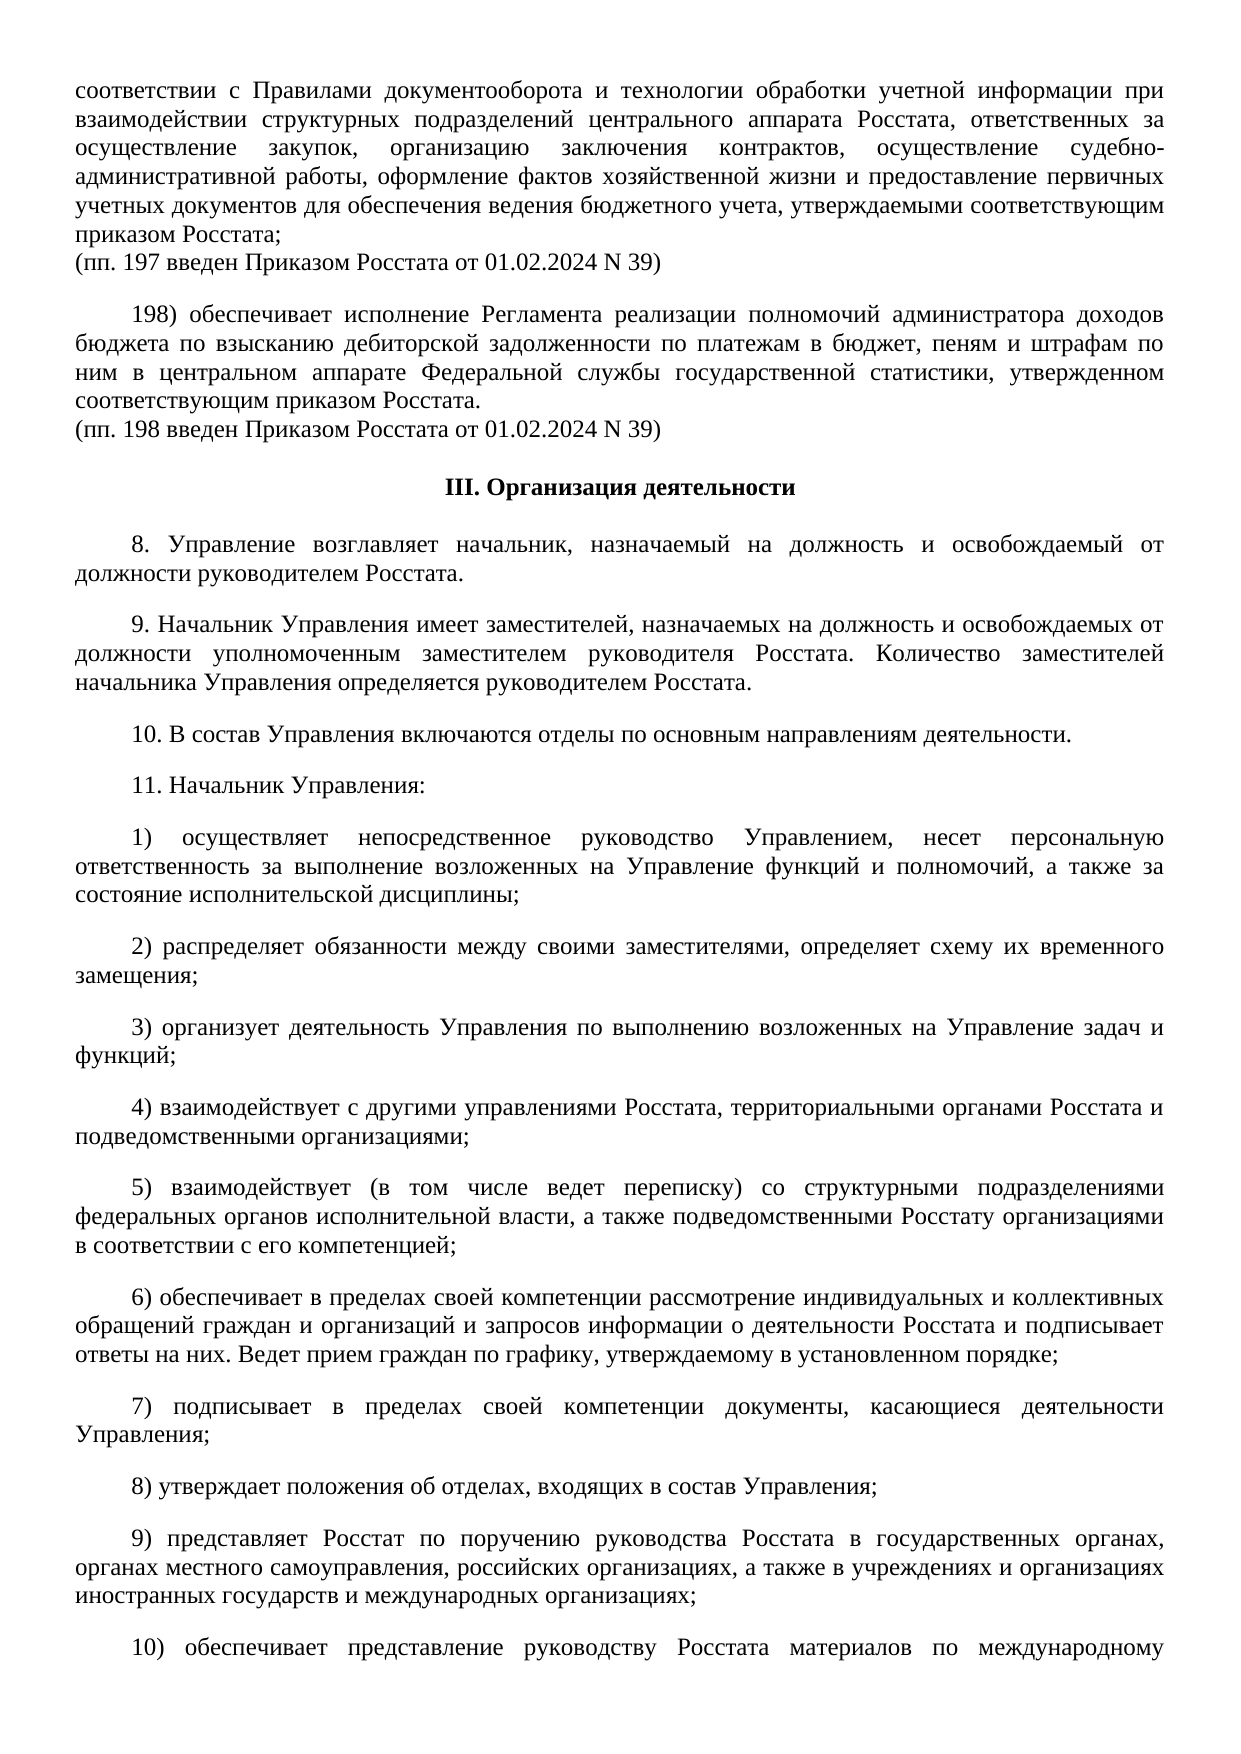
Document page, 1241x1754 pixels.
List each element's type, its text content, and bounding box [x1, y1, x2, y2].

text 1) осуществляет непосредственное руководство Управлением, несет персональную ответственность за выполнение возложенных на Управление функций и полномочий, а также за состояние исполнительской дисциплины; [75, 822, 1165, 908]
text 11. Начальник Управления: [75, 770, 1165, 799]
text (пп. 197 введен Приказом Росстата от 01.02.2024 N 39) [75, 247, 1165, 276]
text 8) утверждает положения об отделах, входящих в состав Управления; [75, 1471, 1165, 1500]
text (пп. 198 введен Приказом Росстата от 01.02.2024 N 39) [75, 414, 1165, 443]
text 4) взаимодействует с другими управлениями Росстата, территориальными органами Росстата и подведомственными организациями; [75, 1092, 1165, 1149]
title III. Организация деятельности [75, 472, 1165, 500]
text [75, 75, 1165, 247]
text 3) организует деятельность Управления по выполнению возложенных на Управление задач и функций; [75, 1012, 1165, 1069]
text 10. В состав Управления включаются отделы по основным направлениям деятельности. [75, 719, 1165, 747]
text 198) обеспечивает исполнение Регламента реализации полномочий администратора доходов бюджета по взысканию дебиторской задолженности по платежам в бюджет, пеням и штрафам по ним в центральном аппарате Федеральной службы государственной статистики, утвержденном соответствующим приказом Росстата. [75, 299, 1165, 414]
text 2) распределяет обязанности между своими заместителями, определяет схему их временного замещения; [75, 931, 1165, 989]
text 8. Управление возглавляет начальник, назначаемый на должность и освобождаемый от должности руководителем Росстата. [75, 529, 1165, 587]
text 5) взаимодействует (в том числе ведет переписку) со структурными подразделениями федеральных органов исполнительной власти, а также подведомственными Росстату организациями в соответствии с его компетенцией; [75, 1172, 1165, 1259]
text 6) обеспечивает в пределах своей компетенции рассмотрение индивидуальных и коллективных обращений граждан и организаций и запросов информации о деятельности Росстата и подписывает ответы на них. Ведет прием граждан по графику, утверждаемому в установленном порядке; [75, 1282, 1165, 1368]
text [75, 1632, 1165, 1661]
text 7) подписывает в пределах своей компетенции документы, касающиеся деятельности Управления; [75, 1391, 1165, 1448]
text 9. Начальник Управления имеет заместителей, назначаемых на должность и освобождаемых от должности уполномоченным заместителем руководителя Росстата. Количество заместителей начальника Управления определяется руководителем Росстата. [75, 609, 1165, 696]
text 9) представляет Росстат по поручению руководства Росстата в государственных органах, органах местного самоуправления, российских организациях, а также в учреждениях и организациях иностранных государств и международных организациях; [75, 1523, 1165, 1609]
